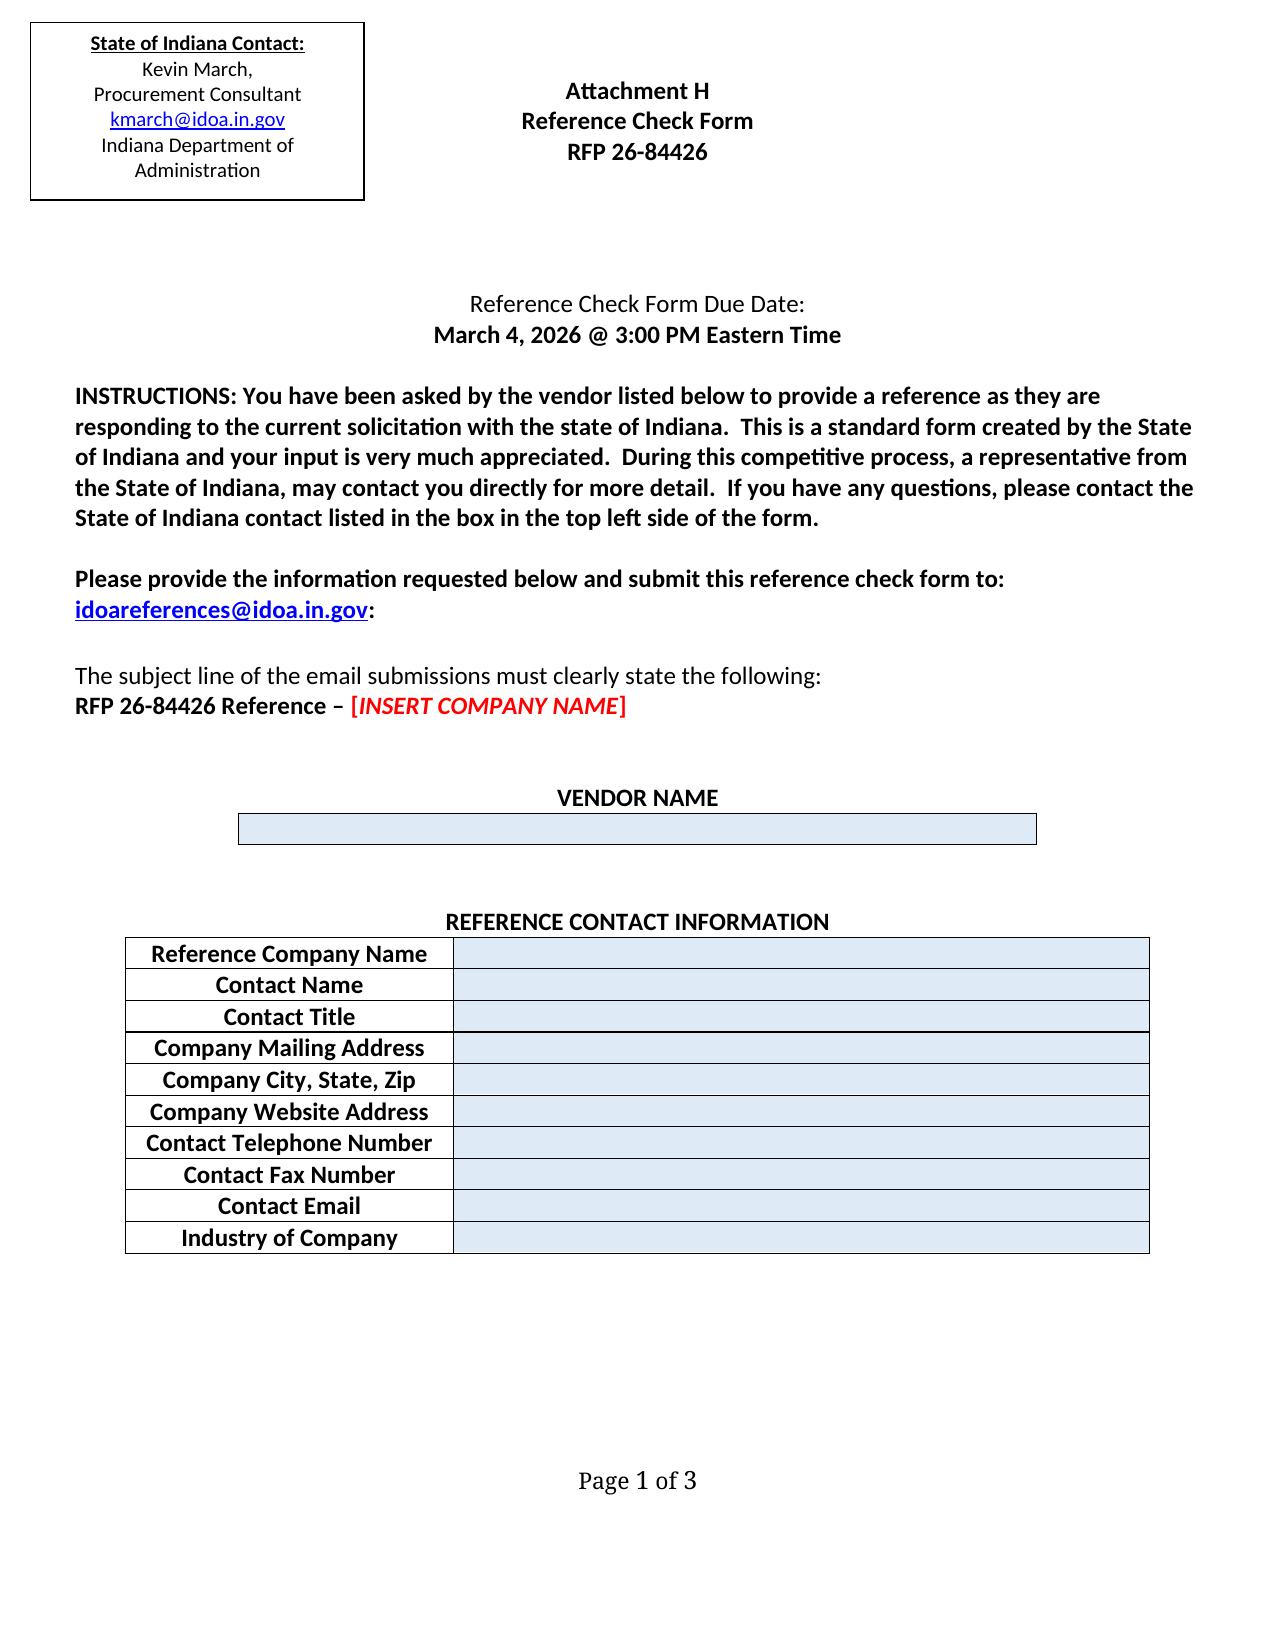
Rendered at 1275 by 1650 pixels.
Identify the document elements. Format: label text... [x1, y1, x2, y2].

table_cell [454, 969, 1149, 1000]
table_header Reference Company Name [126, 938, 453, 968]
table_cell [454, 1064, 1149, 1094]
table_cell Contact Fax Number [126, 1159, 453, 1189]
text idoareferences@idoa.in.gov: [75, 594, 1200, 624]
text Attachment H [365, 75, 1200, 106]
table_cell [454, 1190, 1149, 1221]
text INSTRUCTIONS: You have been asked by the vendor listed below to provide a reference as they are responding to the current solicitation with the state of Indiana. This is a standard form created by the State of Indiana and your input is very much appreciated. During this competitive process, a representative from the State of Indiana, may contact you directly for more detail. If you have any questions, please contact the State of Indiana contact listed in the box in the top left side of the form. [75, 350, 1200, 533]
table_cell [454, 1001, 1149, 1031]
table_cell Company Mailing Address [126, 1033, 453, 1063]
table_cell Company City, State, Zip [126, 1064, 453, 1094]
text VENDOR NAME [75, 782, 1200, 813]
text Please provide the information requested below and submit this reference check form to: [75, 563, 1200, 594]
table_cell [454, 1127, 1149, 1158]
text RFP 26-84426 [365, 136, 1200, 167]
table_cell Industry of Company [126, 1222, 453, 1252]
table_cell [454, 1159, 1149, 1189]
table_cell Contact Telephone Number [126, 1127, 453, 1158]
text REFERENCE CONTACT INFORMATION [75, 906, 1200, 937]
text Reference Check Form Due Date: [75, 258, 1200, 319]
text RFP 26-84426 Reference – [INSERT COMPANY NAME] [75, 691, 1200, 721]
table_cell Contact Email [126, 1190, 453, 1221]
table_header [454, 938, 1149, 968]
table_header [239, 814, 1036, 844]
table_cell [454, 1222, 1149, 1252]
table_cell Contact Title [126, 1001, 453, 1031]
text Reference Check Form [365, 106, 1200, 136]
table_cell [454, 1033, 1149, 1063]
table_cell Contact Name [126, 969, 453, 1000]
text March 4, 2026 @ 3:00 PM Eastern Time [75, 319, 1200, 350]
table_cell [454, 1096, 1149, 1126]
table_cell Company Website Address [126, 1096, 453, 1126]
text The subject line of the email submissions must clearly state the following: [75, 660, 1200, 691]
